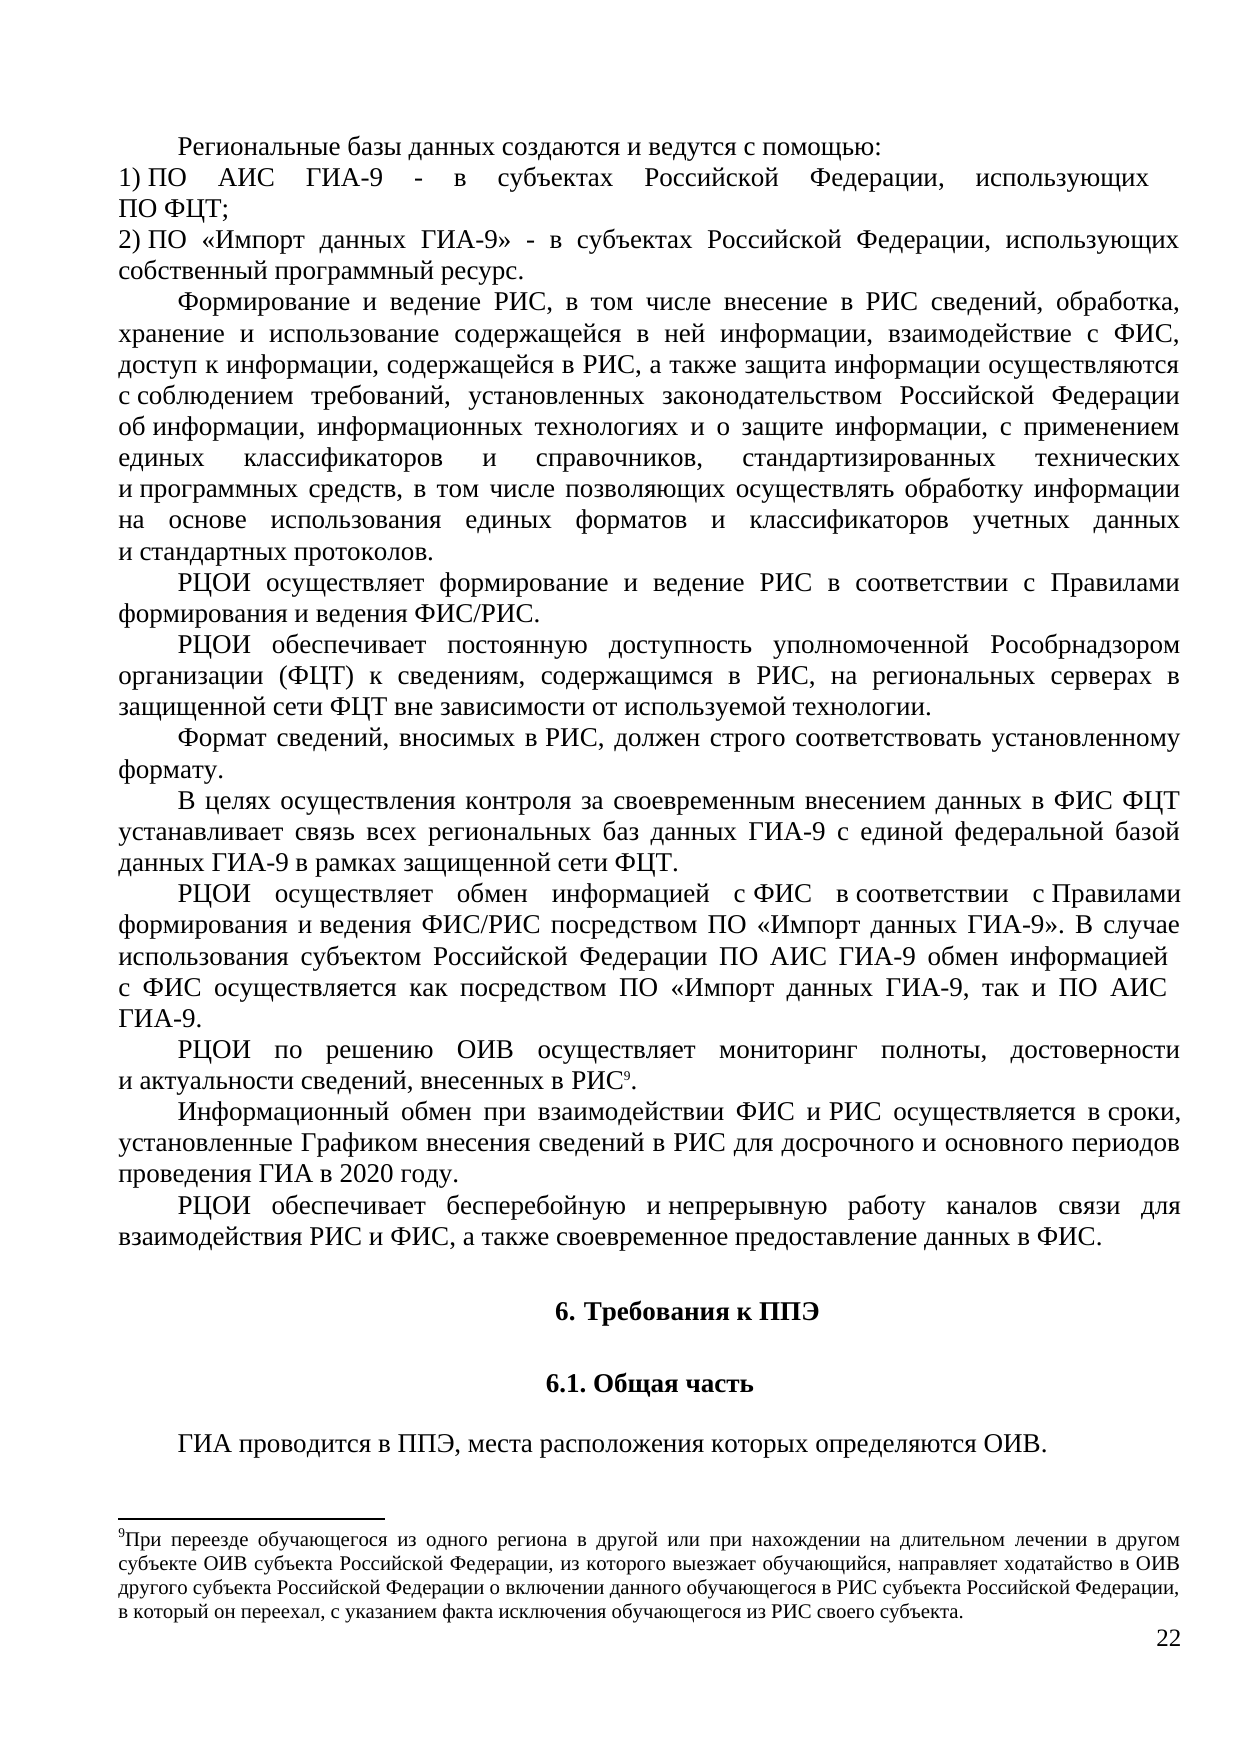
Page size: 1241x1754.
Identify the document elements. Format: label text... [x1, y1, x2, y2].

text РЦОИ обеспечивает постоянную доступность уполномоченной Рособрнадзором организации (ФЦТ) к сведениям, содержащимся в РИС, на региональных серверах в защищенной сети ФЦТ вне зависимости от используемой технологии. [118, 628, 1181, 722]
list ПО «Импорт данных ГИА-9» - в субъектах Российской Федерации, использующих собственный программный ресурс. [118, 223, 1181, 286]
list ПО АИС ГИА-9 - в субъектах Российской Федерации, использующих ПО ФЦТ; [118, 161, 1181, 223]
text 6.1. Общая часть [118, 1367, 1181, 1398]
text Формат сведений, вносимых в РИС, должен строго соответствовать установленному формату. [118, 722, 1181, 784]
text ГИА проводится в ППЭ, места расположения которых определяются ОИВ. [118, 1427, 1181, 1458]
text Информационный обмен при взаимодействии ФИС и РИС осуществляется в сроки, установленные Графиком внесения сведений в РИС для досрочного и основного периодов проведения ГИА в 2020 году. [118, 1095, 1181, 1189]
text Формирование и ведение РИС, в том числе внесение в РИС сведений, обработка, хранение и использование содержащейся в ней информации, взаимодействие с ФИС, доступ к информации, содержащейся в РИС, а также защита информации осуществляются с соблюдением требований, установленных законодательством Российской Федерации об информации, информационных технологиях и о защите информации, с применением единых классификаторов и справочников, стандартизированных технических и программных средств, в том числе позволяющих осуществлять обработку информации на основе использования единых форматов и классификаторов учетных данных и стандартных протоколов. [118, 286, 1181, 566]
text РЦОИ обеспечивает бесперебойную и непрерывную работу каналов связи для взаимодействия РИС и ФИС, а также своевременное предоставление данных в ФИС. [118, 1189, 1181, 1251]
list Требования к ППЭ [193, 1295, 1181, 1326]
text РЦОИ по решению ОИВ осуществляет мониторинг полноты, достоверности и актуальности сведений, внесенных в РИС. [118, 1033, 1181, 1095]
text В целях осуществления контроля за своевременным внесением данных в ФИС ФЦТ устанавливает связь всех региональных баз данных ГИА-9 с единой федеральной базой данных ГИА-9 в рамках защищенной сети ФЦТ. [118, 784, 1181, 877]
text РЦОИ осуществляет обмен информацией с ФИС в соответствии с Правилами формирования и ведения ФИС/РИС посредством ПО «Импорт данных ГИА-9». В случае использования субъектом Российской Федерации ПО АИС ГИА-9 обмен информацией с ФИС осуществляется как посредством ПО «Импорт данных ГИА-9, так и ПО АИС ГИА-9. [118, 877, 1181, 1033]
text РЦОИ осуществляет формирование и ведение РИС в соответствии с Правилами формирования и ведения ФИС/РИС. [118, 566, 1181, 628]
text Региональные базы данных создаются и ведутся с помощью: [118, 130, 1181, 161]
